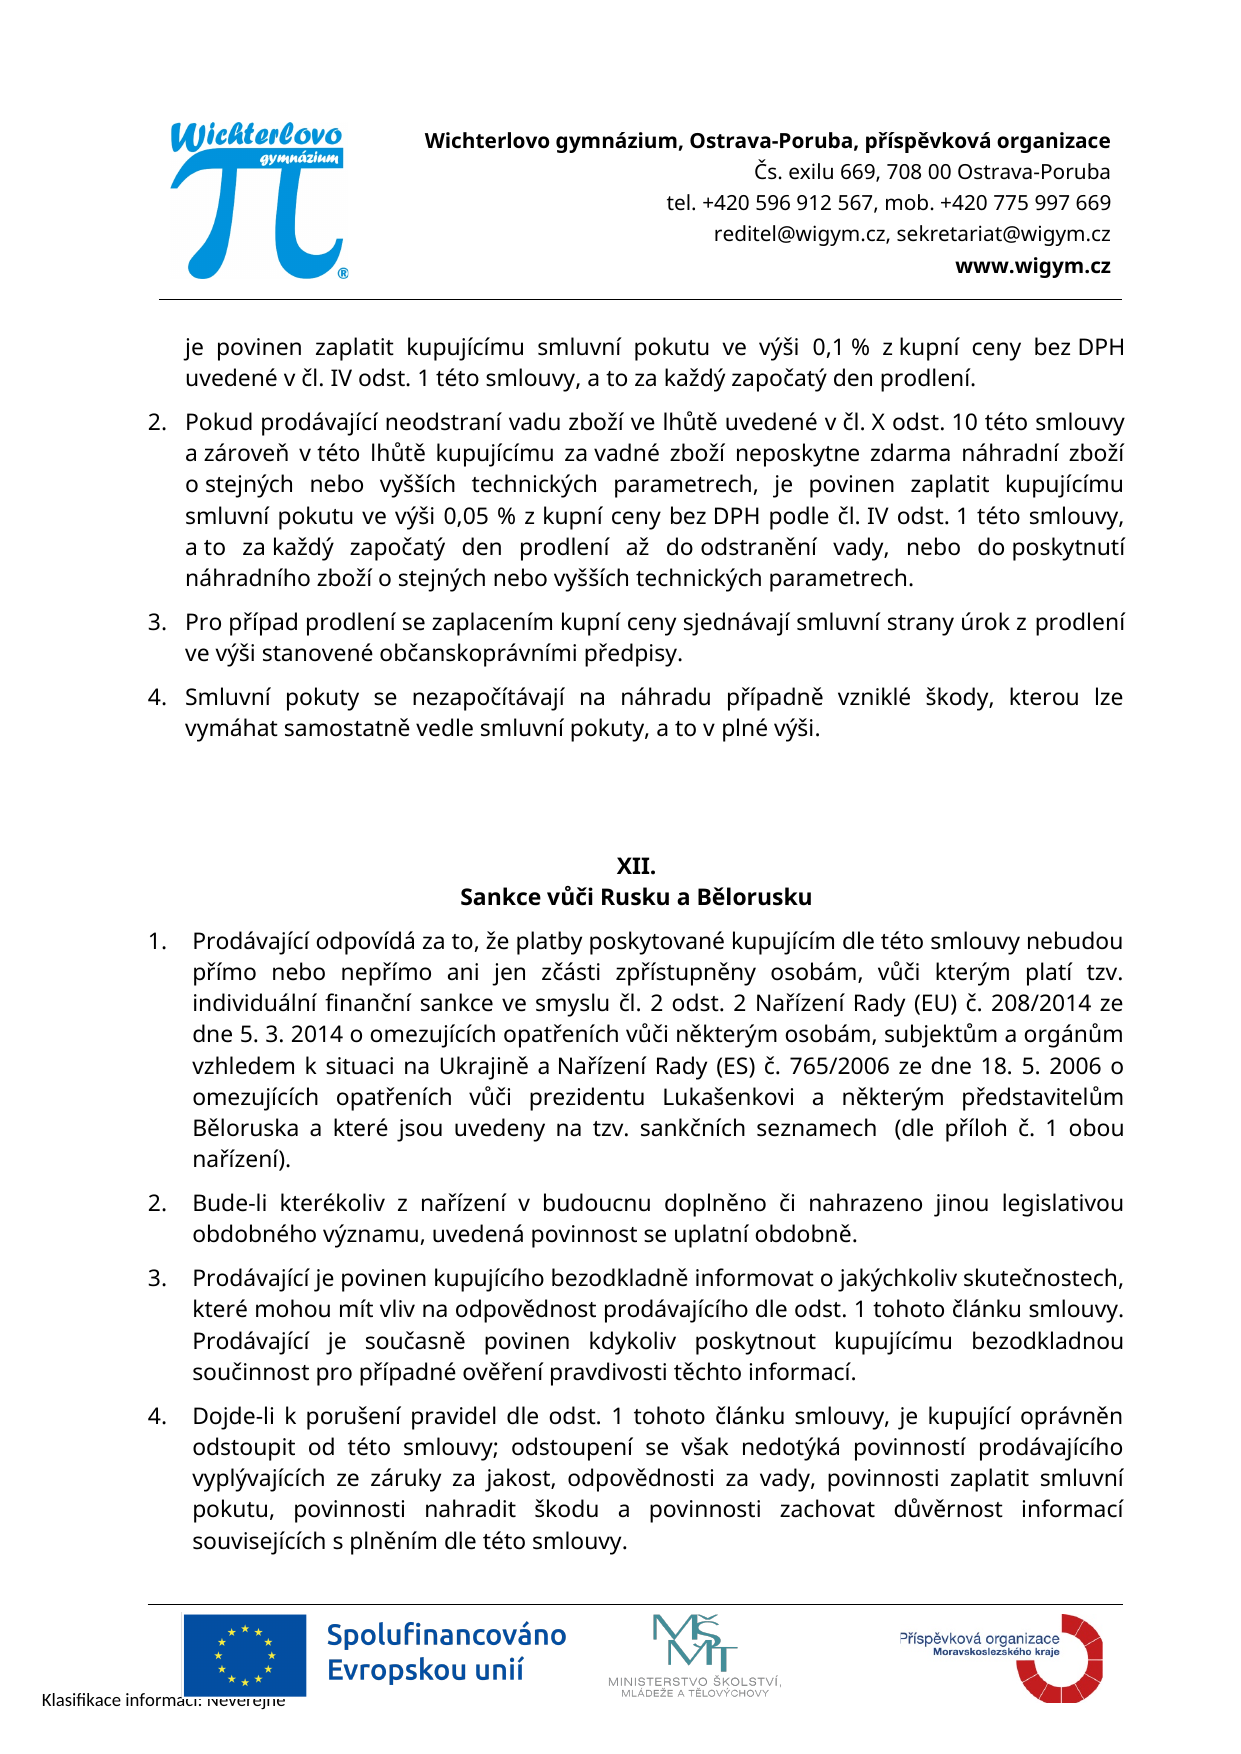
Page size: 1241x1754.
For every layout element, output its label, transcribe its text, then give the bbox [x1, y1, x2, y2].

picture [261, 155, 275, 165]
text XII. Sankce vůči Rusku a Bělorusku [148, 849, 1125, 912]
list Pokud prodávající neodstraní vadu zboží ve lhůtě uvedené v čl. X odst. 10 této smlouvy a zároveň v této lhůtě kupujícímu za vadné zboží neposkytne zdarma náhradní zboží o stejných nebo vyšších technických parametrech, je povinen zaplatit kupujícímu smluvní pokutu ve výši 0,05 % z kupní ceny bez DPH podle čl. IV odst. 1 této smlouvy, a to za každý započatý den prodlení až do odstranění vady, nebo do poskytnutí náhradního zboží o stejných nebo vyšších technických parametrech. [148, 406, 1125, 593]
list Prodávající je povinen kupujícího bezodkladně informovat o jakýchkoliv skutečnostech, které mohou mít vliv na odpovědnost prodávajícího dle odst. 1 tohoto článku smlouvy. Prodávající je současně povinen kdykoliv poskytnout kupujícímu bezodkladnou součinnost pro případné ověření pravdivosti těchto informací. [148, 1262, 1125, 1387]
picture [209, 169, 299, 279]
picture [278, 153, 338, 163]
picture [899, 1614, 1103, 1702]
list Pro případ prodlení se zaplacením kupní ceny sjednávají smluvní strany úrok z prodlení ve výši stanovené občanskoprávními předpisy. [148, 606, 1125, 668]
list Dojde-li k porušení pravidel dle odst. 1 tohoto článku smlouvy, je kupující oprávněn odstoupit od této smlouvy; odstoupení se však nedotýká povinností prodávajícího vyplývajících ze záruky za jakost, odpovědnosti za vady, povinnosti zaplatit smluvní pokutu, povinnosti nahradit škodu a povinnosti zachovat důvěrnost informací souvisejících s plněním dle této smlouvy. [148, 1399, 1125, 1556]
picture [170, 122, 196, 186]
picture [180, 122, 349, 279]
list Prodávající odpovídá za to, že platby poskytované kupujícím dle této smlouvy nebudou přímo nebo nepřímo ani jen zčásti zpřístupněny osobám, vůči kterým platí tzv. individuální finanční sankce ve smyslu čl. 2 odst. 2 Nařízení Rady (EU) č. 208/2014 ze dne 5. 3. 2014 o omezujících opatřeních vůči některým osobám, subjektům a orgánům vzhledem k situaci na Ukrajině a Nařízení Rady (ES) č. 765/2006 ze dne 18. 5. 2006 o omezujících opatřeních vůči prezidentu Lukašenkovi a některým představitelům Běloruska a které jsou uvedeny na tzv. sankčních seznamech (dle příloh č. 1 obou nařízení). [148, 924, 1125, 1174]
picture [180, 1612, 782, 1699]
picture [170, 169, 222, 279]
list Bude-li kterékoliv z nařízení v budoucnu doplněno či nahrazeno jinou legislativou obdobného významu, uvedená povinnost se uplatní obdobně. [148, 1187, 1125, 1249]
list Smluvní pokuty se nezapočítávají na náhradu případně vzniklé škody, kterou lze vymáhat samostatně vedle smluvní pokuty, a to v plné výši. [148, 681, 1125, 743]
